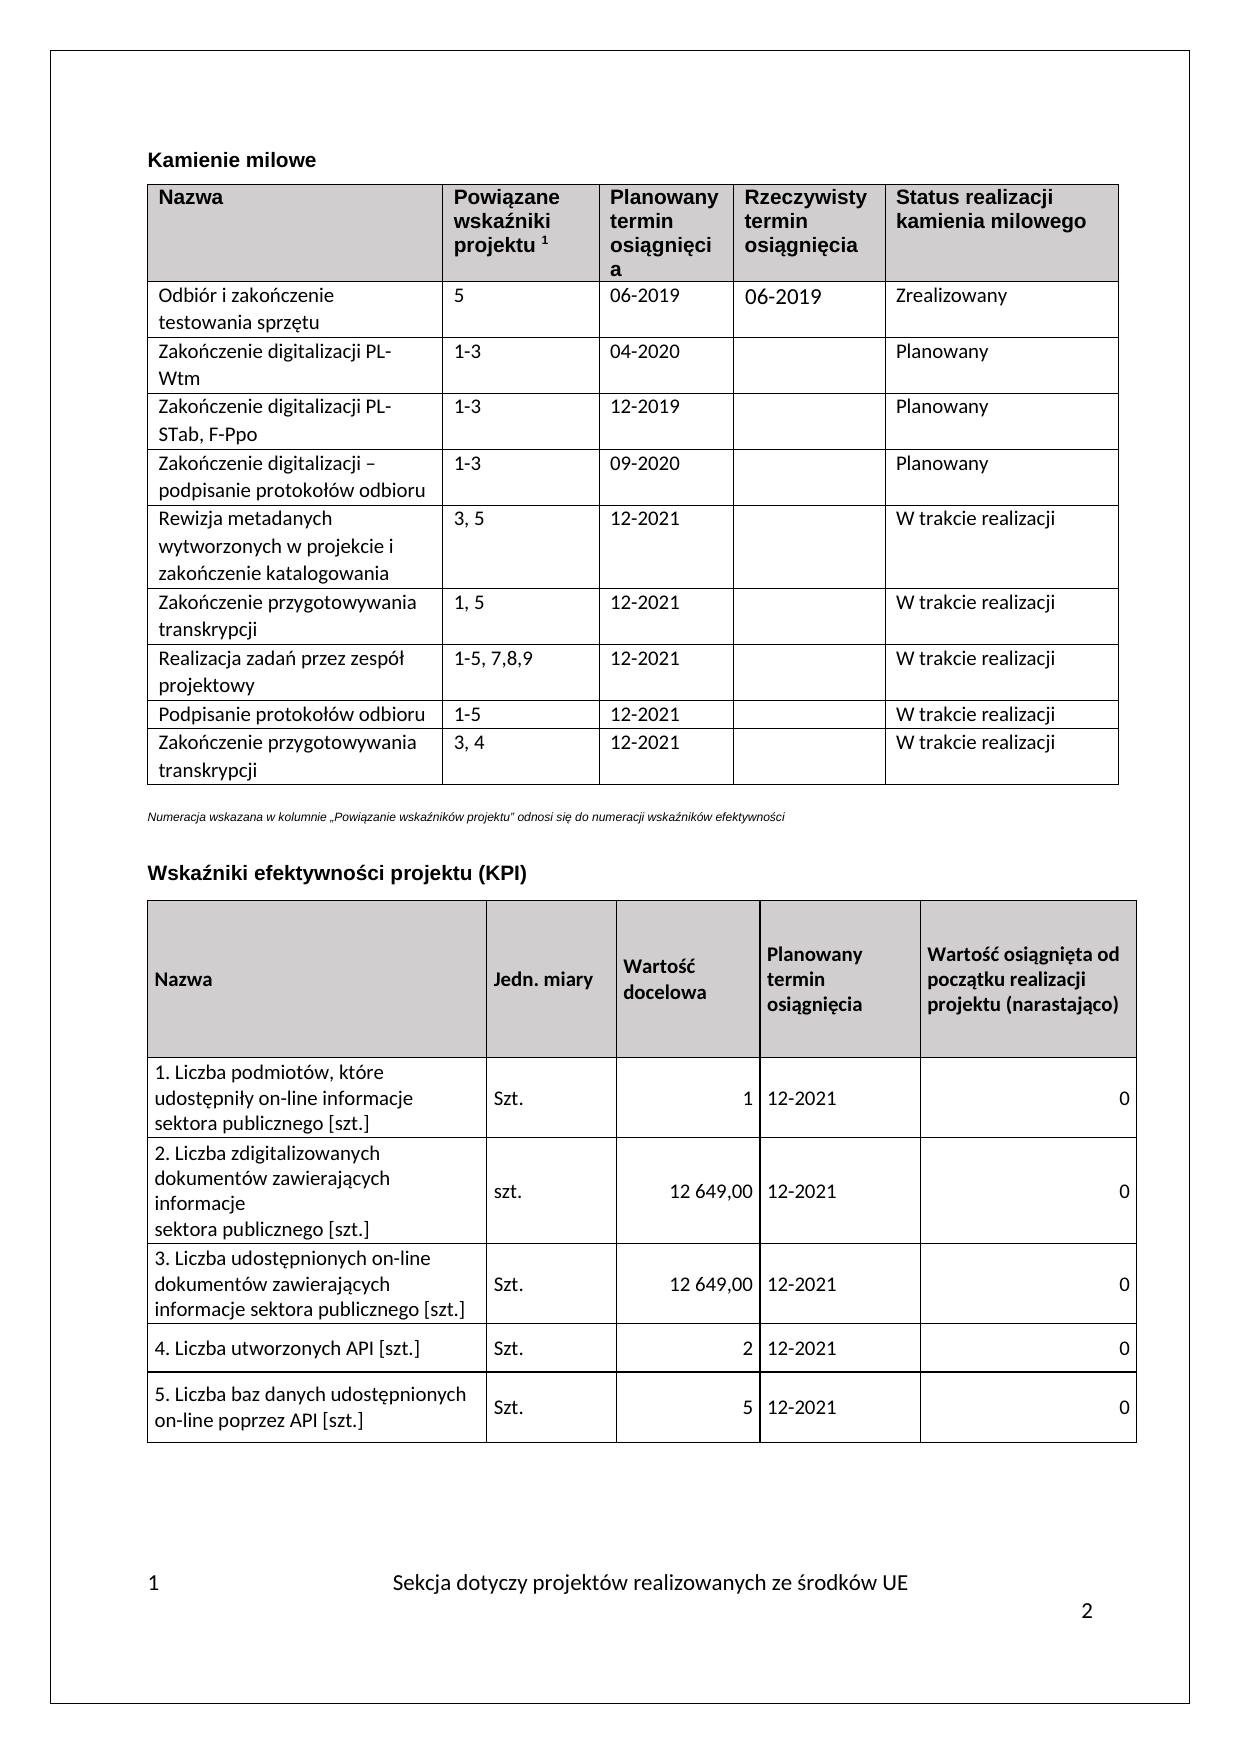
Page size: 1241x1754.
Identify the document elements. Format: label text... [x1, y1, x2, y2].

table_header Status realizacji kamienia milowego [886, 185, 1118, 281]
table_cell 1, 5 [443, 589, 599, 644]
table_cell 09-2020 [600, 450, 733, 504]
table_cell szt. [487, 1138, 616, 1243]
table_cell Szt. [487, 1373, 616, 1442]
table_cell 3, 4 [443, 729, 599, 784]
table_cell 3. Liczba udostępnionych on-line dokumentów zawierających informacje sektora publicznego [szt.] [148, 1244, 486, 1323]
table_header Planowany termin osiągnięcia [600, 185, 733, 281]
table_cell 1-5, 7,8,9 [443, 645, 599, 700]
table_cell Realizacja zadań przez zespół projektowy [148, 645, 442, 700]
table_cell 4. Liczba utworzonych API [szt.] [148, 1324, 486, 1371]
table_cell 0 [921, 1324, 1136, 1371]
table_cell 1. Liczba podmiotów, które udostępniły on-line informacje sektora publicznego [szt.] [148, 1058, 486, 1137]
table_cell Szt. [487, 1324, 616, 1371]
table_cell 12-2021 [600, 729, 733, 784]
table_cell 12-2021 [761, 1324, 920, 1371]
table_cell 12-2021 [600, 589, 733, 644]
table_cell Planowany [886, 450, 1118, 504]
table_cell 0 [921, 1058, 1136, 1137]
table_cell Szt. [487, 1244, 616, 1323]
table_cell 12-2019 [600, 394, 733, 449]
table_cell [734, 394, 885, 449]
table_cell 12 649,00 [617, 1244, 759, 1323]
table_cell 12-2021 [600, 701, 733, 728]
table_cell Zakończenie digitalizacji PL-STab, F-Ppo [148, 394, 442, 449]
table_cell Zrealizowany [886, 282, 1118, 337]
table_header Planowany termin osiągnięcia [761, 901, 920, 1057]
table_cell Zakończenie przygotowywania transkrypcji [148, 589, 442, 644]
table_cell 1-3 [443, 450, 599, 504]
table_cell 2 [617, 1324, 759, 1371]
table_cell 12-2021 [600, 645, 733, 700]
table_header Rzeczywisty termin osiągnięcia [734, 185, 885, 281]
table_cell 0 [921, 1138, 1136, 1243]
table_cell Planowany [886, 338, 1118, 393]
table_cell 12-2021 [600, 506, 733, 588]
table_cell 1-3 [443, 338, 599, 393]
table_cell 5 [443, 282, 599, 337]
table_header Nazwa [148, 901, 486, 1057]
table_cell 12-2021 [761, 1244, 920, 1323]
text Kamienie milowe [147, 147, 1093, 171]
table_cell Zakończenie digitalizacji – podpisanie protokołów odbioru [148, 450, 442, 504]
table_header Powiązane wskaźniki projektu [443, 185, 599, 281]
table_cell 12-2021 [761, 1138, 920, 1243]
table_cell [734, 589, 885, 644]
table_header Jedn. miary [487, 901, 616, 1057]
table_cell Odbiór i zakończenie testowania sprzętu [148, 282, 442, 337]
table_cell 2. Liczba zdigitalizowanych dokumentów zawierających informacje sektora publicznego [szt.] [148, 1138, 486, 1243]
table_header Wartość osiągnięta od początku realizacji projektu (narastająco) [921, 901, 1136, 1057]
table_cell Zakończenie przygotowywania transkrypcji [148, 729, 442, 784]
table_header Wartość docelowa [617, 901, 759, 1057]
table_cell 1-3 [443, 394, 599, 449]
table_cell 1-5 [443, 701, 599, 728]
table_cell [734, 450, 885, 504]
table_cell [734, 701, 885, 728]
table_cell Podpisanie protokołów odbioru [148, 701, 442, 728]
table_cell 04-2020 [600, 338, 733, 393]
table_cell Zakończenie digitalizacji PL-Wtm [148, 338, 442, 393]
table_cell [734, 338, 885, 393]
table_cell [734, 645, 885, 700]
table_cell [734, 729, 885, 784]
table_cell 1 [617, 1058, 759, 1137]
table_cell W trakcie realizacji [886, 729, 1118, 784]
table_cell 12-2021 [761, 1058, 920, 1137]
table_cell W trakcie realizacji [886, 645, 1118, 700]
table_cell 12-2021 [761, 1373, 920, 1442]
table_cell 5 [617, 1373, 759, 1442]
text Wskaźniki efektywności projektu (KPI) [147, 861, 1093, 885]
table_cell [734, 506, 885, 588]
table_cell 3, 5 [443, 506, 599, 588]
table_cell Planowany [886, 394, 1118, 449]
text Numeracja wskazana w kolumnie „Powiązanie wskaźników projektu” odnosi się do numeracji wskaźników efektywności [147, 810, 1093, 834]
table_cell W trakcie realizacji [886, 701, 1118, 728]
table_cell W trakcie realizacji [886, 506, 1118, 588]
table_cell 12 649,00 [617, 1138, 759, 1243]
table_cell Rewizja metadanych wytworzonych w projekcie i zakończenie katalogowania [148, 506, 442, 588]
table_cell 06-2019 [600, 282, 733, 337]
table_header Nazwa [148, 185, 442, 281]
table_cell 0 [921, 1244, 1136, 1323]
table_cell 0 [921, 1373, 1136, 1442]
table_cell Szt. [487, 1058, 616, 1137]
table_cell 5. Liczba baz danych udostępnionych on-line poprzez API [szt.] [148, 1373, 486, 1442]
table_cell 06-2019 [734, 282, 885, 337]
table_cell W trakcie realizacji [886, 589, 1118, 644]
